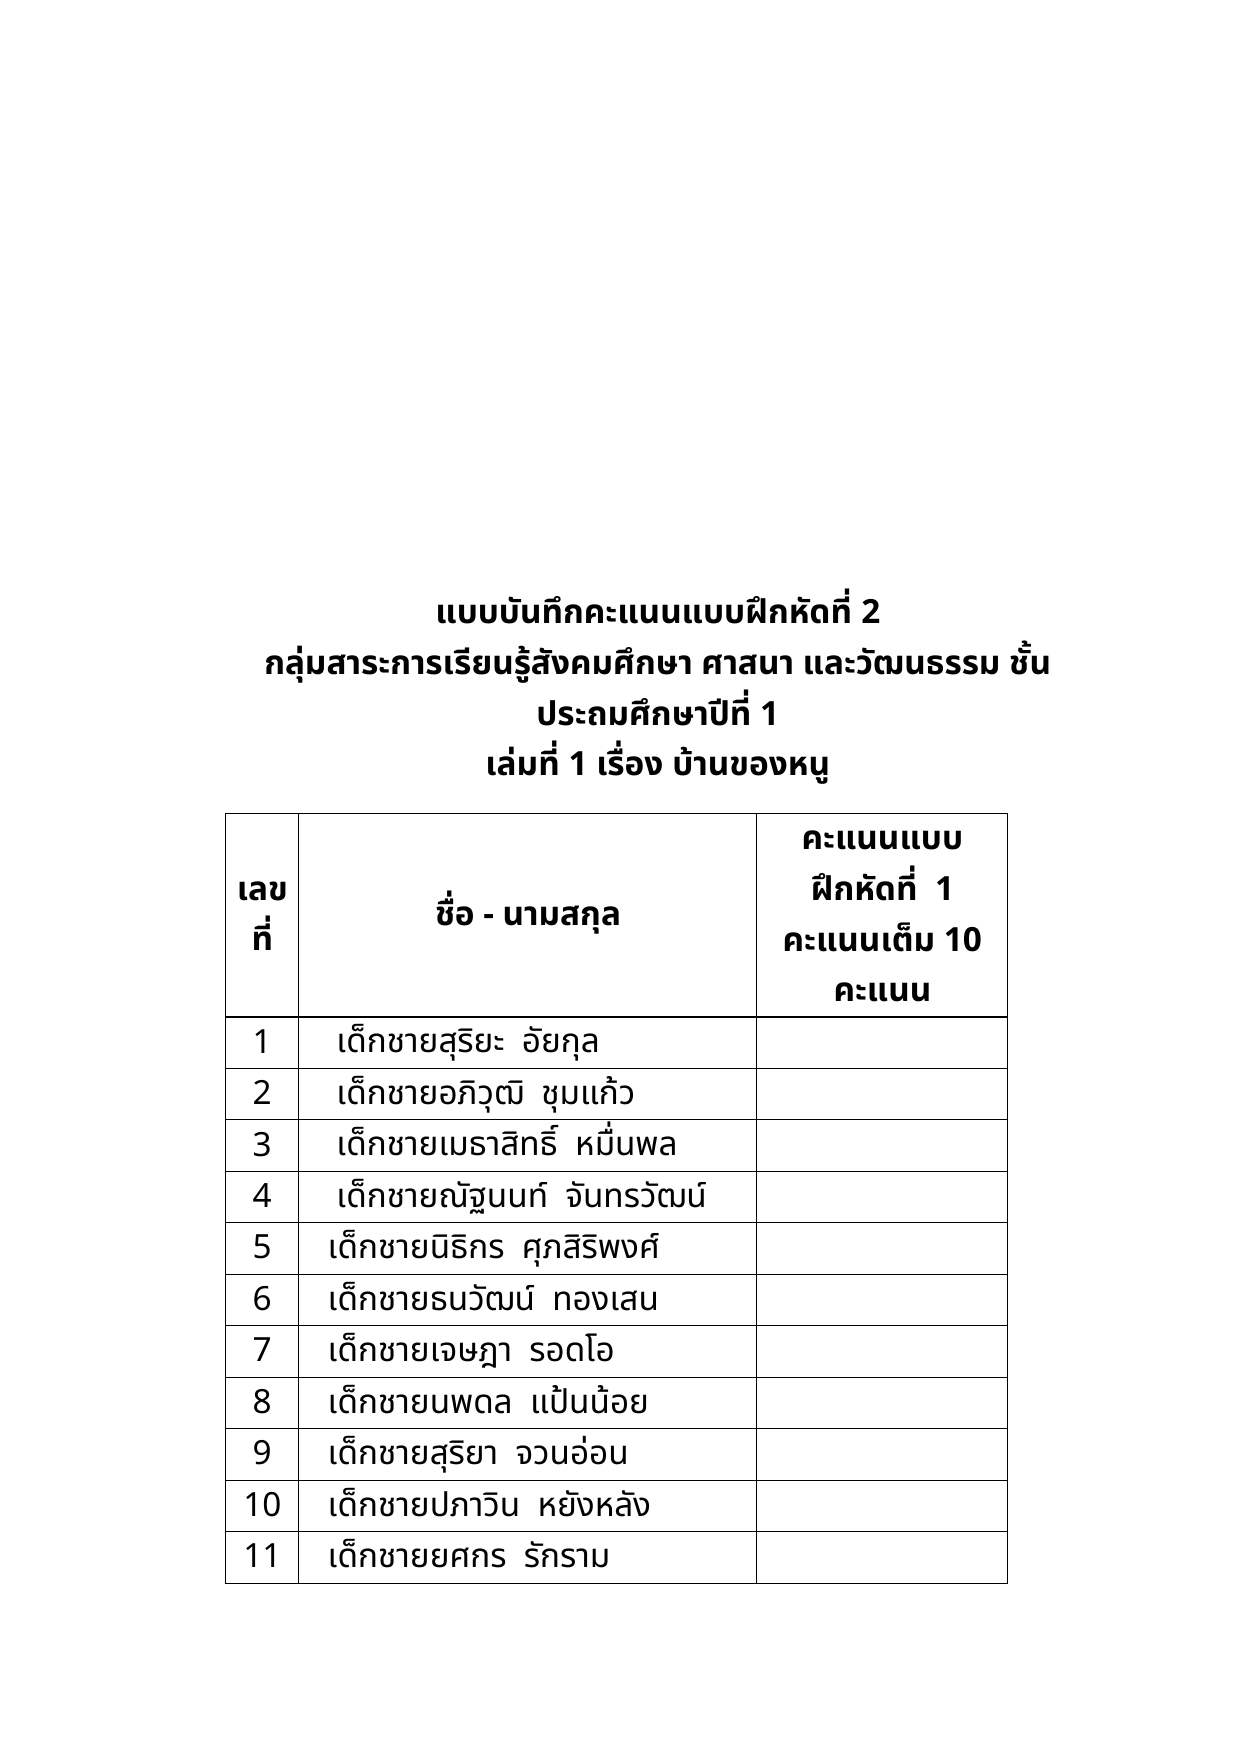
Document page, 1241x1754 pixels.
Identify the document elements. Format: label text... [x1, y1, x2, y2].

table_cell 3 [226, 1120, 298, 1171]
table_cell เด็กชายเจษฎา รอดโอ [299, 1326, 756, 1377]
table_cell 7 [226, 1326, 298, 1377]
table_cell 9 [226, 1429, 298, 1479]
table_cell เด็กชายปภาวิน หยังหลัง [299, 1481, 756, 1531]
table_cell [757, 1120, 1007, 1171]
table_cell [757, 1326, 1007, 1377]
table_cell [757, 1429, 1007, 1479]
table_cell 2 [226, 1069, 298, 1119]
table_cell 8 [226, 1378, 298, 1428]
table_cell [757, 1069, 1007, 1119]
table_cell เด็กชายณัฐนนท์ จันทรวัฒน์ [299, 1172, 756, 1222]
table_header เลขที่ [226, 814, 298, 1016]
table_header ชื่อ - นามสกุล [299, 814, 756, 1016]
table_cell [757, 1172, 1007, 1222]
table_cell [757, 1275, 1007, 1325]
table_cell เด็กชายเมธาสิทธิ์ หมื่นพล [299, 1120, 756, 1171]
table_cell [757, 1532, 1007, 1582]
table_cell เด็กชายธนวัฒน์ ทองเสน [299, 1275, 756, 1325]
table_cell เด็กชายยศกร รักราม [299, 1532, 756, 1582]
table_cell [757, 1481, 1007, 1531]
table_cell เด็กชายอภิวุฒิ ชุมแก้ว [299, 1069, 756, 1119]
table_cell เด็กชายนพดล แป้นน้อย [299, 1378, 756, 1428]
table_cell 5 [226, 1223, 298, 1274]
table_cell เด็กชายนิธิกร ศุภสิริพงศ์ [299, 1223, 756, 1274]
table_cell เด็กชายสุริยา จวนอ่อน [299, 1429, 756, 1479]
table_cell 4 [226, 1172, 298, 1222]
table_cell 10 [226, 1481, 298, 1531]
table_cell [757, 1378, 1007, 1428]
table_cell [757, 1223, 1007, 1274]
table_cell [757, 1018, 1007, 1068]
text แบบบันทึกคะแนนแบบฝึกหัดที่ 2 [225, 588, 1090, 639]
table_cell 1 [226, 1018, 298, 1068]
table_cell 11 [226, 1532, 298, 1582]
table_cell เด็กชายสุริยะ อัยกุล [299, 1018, 756, 1068]
table_header คะแนนแบบฝึกหัดที่ 1 คะแนนเต็ม 10 คะแนน [757, 814, 1007, 1016]
text กลุ่มสาระการเรียนรู้สังคมศึกษา ศาสนา และวัฒนธรรม ชั้นประถมศึกษาปีที่ 1 [225, 639, 1090, 740]
table_cell 6 [226, 1275, 298, 1325]
text เล่มที่ 1 เรื่อง บ้านของหนู [225, 740, 1090, 791]
